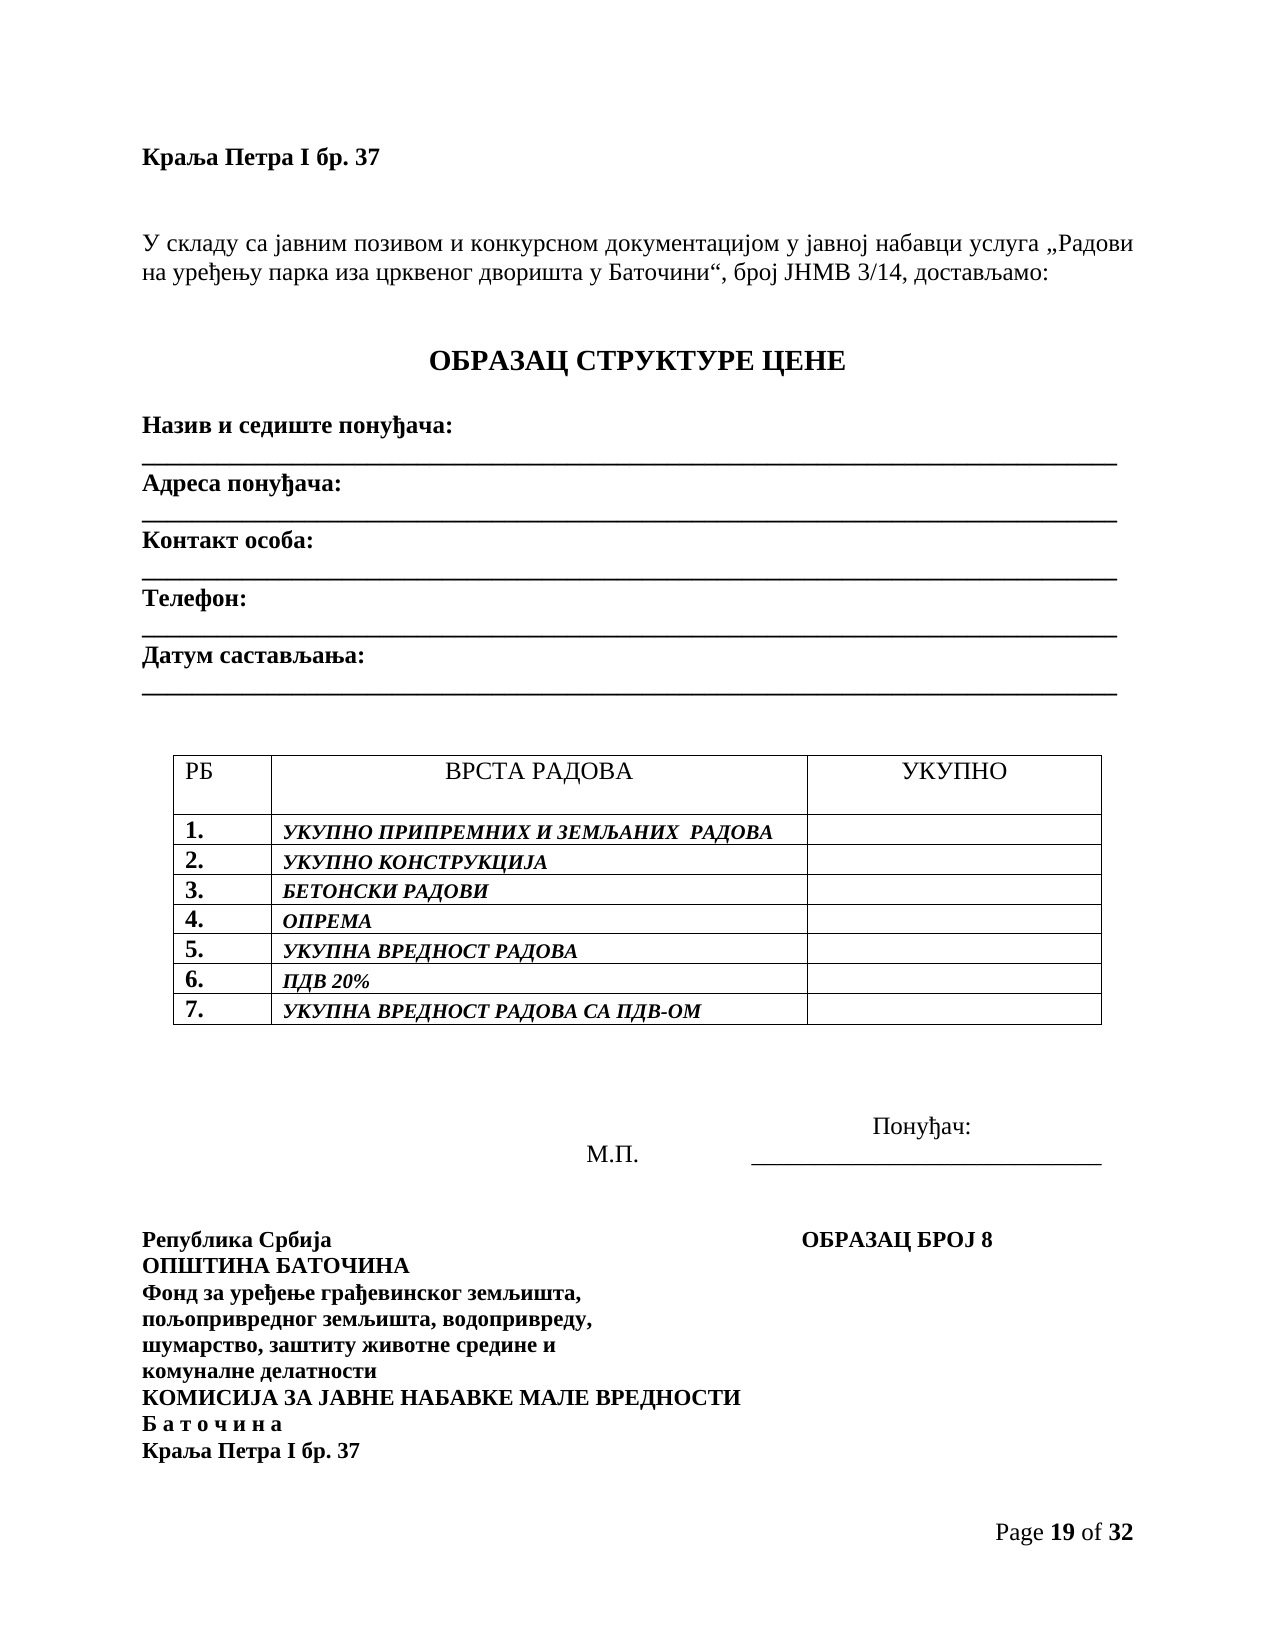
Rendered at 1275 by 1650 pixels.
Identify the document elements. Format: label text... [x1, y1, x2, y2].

table_cell [808, 994, 1101, 1023]
text Б а т о ч и н а [142, 1410, 1133, 1437]
table_header ВРСТА РАДОВА [272, 756, 807, 814]
table_cell Телефон: ______________________________________________________________________________ [131, 583, 1128, 640]
table_cell 2. [174, 845, 271, 874]
table_cell [808, 845, 1101, 874]
text шумарство, заштиту животне средине и [142, 1331, 1133, 1358]
table_cell Контакт особа: ______________________________________________________________________________ [131, 525, 1128, 583]
table_cell [808, 815, 1101, 844]
table_cell [808, 905, 1101, 933]
text Република Србија ОБРАЗАЦ БРОЈ 8 [142, 1226, 1133, 1252]
table_cell 4. [174, 905, 271, 933]
text Понуђач: [142, 1111, 1133, 1139]
table_header РБ [174, 756, 271, 814]
table_cell БЕТОНСКИ РАДОВИ [272, 875, 807, 903]
table_header УКУПНО [808, 756, 1101, 814]
table_cell 1. [174, 815, 271, 844]
table_cell ______________________________________________________________________________ [131, 439, 1128, 468]
table_cell ОПРЕМА [272, 905, 807, 933]
table_cell Датум састављања: ______________________________________________________________________________ [131, 640, 1128, 698]
table_cell [808, 964, 1101, 993]
text КОМИСИЈА ЗА ЈАВНЕ НАБАВКЕ МАЛЕ ВРЕДНОСТИ [142, 1384, 1133, 1410]
text ОБРАЗАЦ СТРУКТУРЕ ЦЕНЕ [142, 343, 1133, 377]
text М.П. ____________________________ [142, 1139, 1133, 1168]
text Краља Петра I бр. 37 [142, 142, 1133, 171]
table_cell ПДВ 20% [272, 964, 807, 993]
table_cell УКУПНА ВРЕДНОСТ РАДОВА [272, 934, 807, 963]
text пољопривредног земљишта, водопривреду, [142, 1305, 1133, 1331]
text ОПШТИНА БАТОЧИНА [142, 1252, 1133, 1278]
table_cell 5. [174, 934, 271, 963]
table_cell 6. [174, 964, 271, 993]
table_cell Адреса понуђача: ______________________________________________________________________________ [131, 468, 1128, 525]
text У складу са јавним позивом и конкурсном документацијом у јавној набавци услуга „Радови на уређењу парка иза црквеног дворишта у Баточини“, број ЈНМВ 3/14, достављамо: [142, 228, 1133, 286]
table_cell УКУПНА ВРЕДНОСТ РАДОВА СА ПДВ-ОМ [272, 994, 807, 1023]
table_cell [808, 875, 1101, 903]
text Фонд за уређење грађевинског земљишта, [142, 1278, 1133, 1305]
table_cell УКУПНО КОНСТРУКЦИЈА [272, 845, 807, 874]
table_cell УКУПНО ПРИПРЕМНИХ И ЗЕМЉАНИХ РАДОВА [272, 815, 807, 844]
text комуналне делатности [142, 1358, 1133, 1384]
table_cell 3. [174, 875, 271, 903]
table_cell 7. [174, 994, 271, 1023]
text Краља Петра I бр. 37 [142, 1437, 1133, 1463]
table_header Назив и седиште понуђача: [131, 410, 1128, 439]
table_cell [808, 934, 1101, 963]
